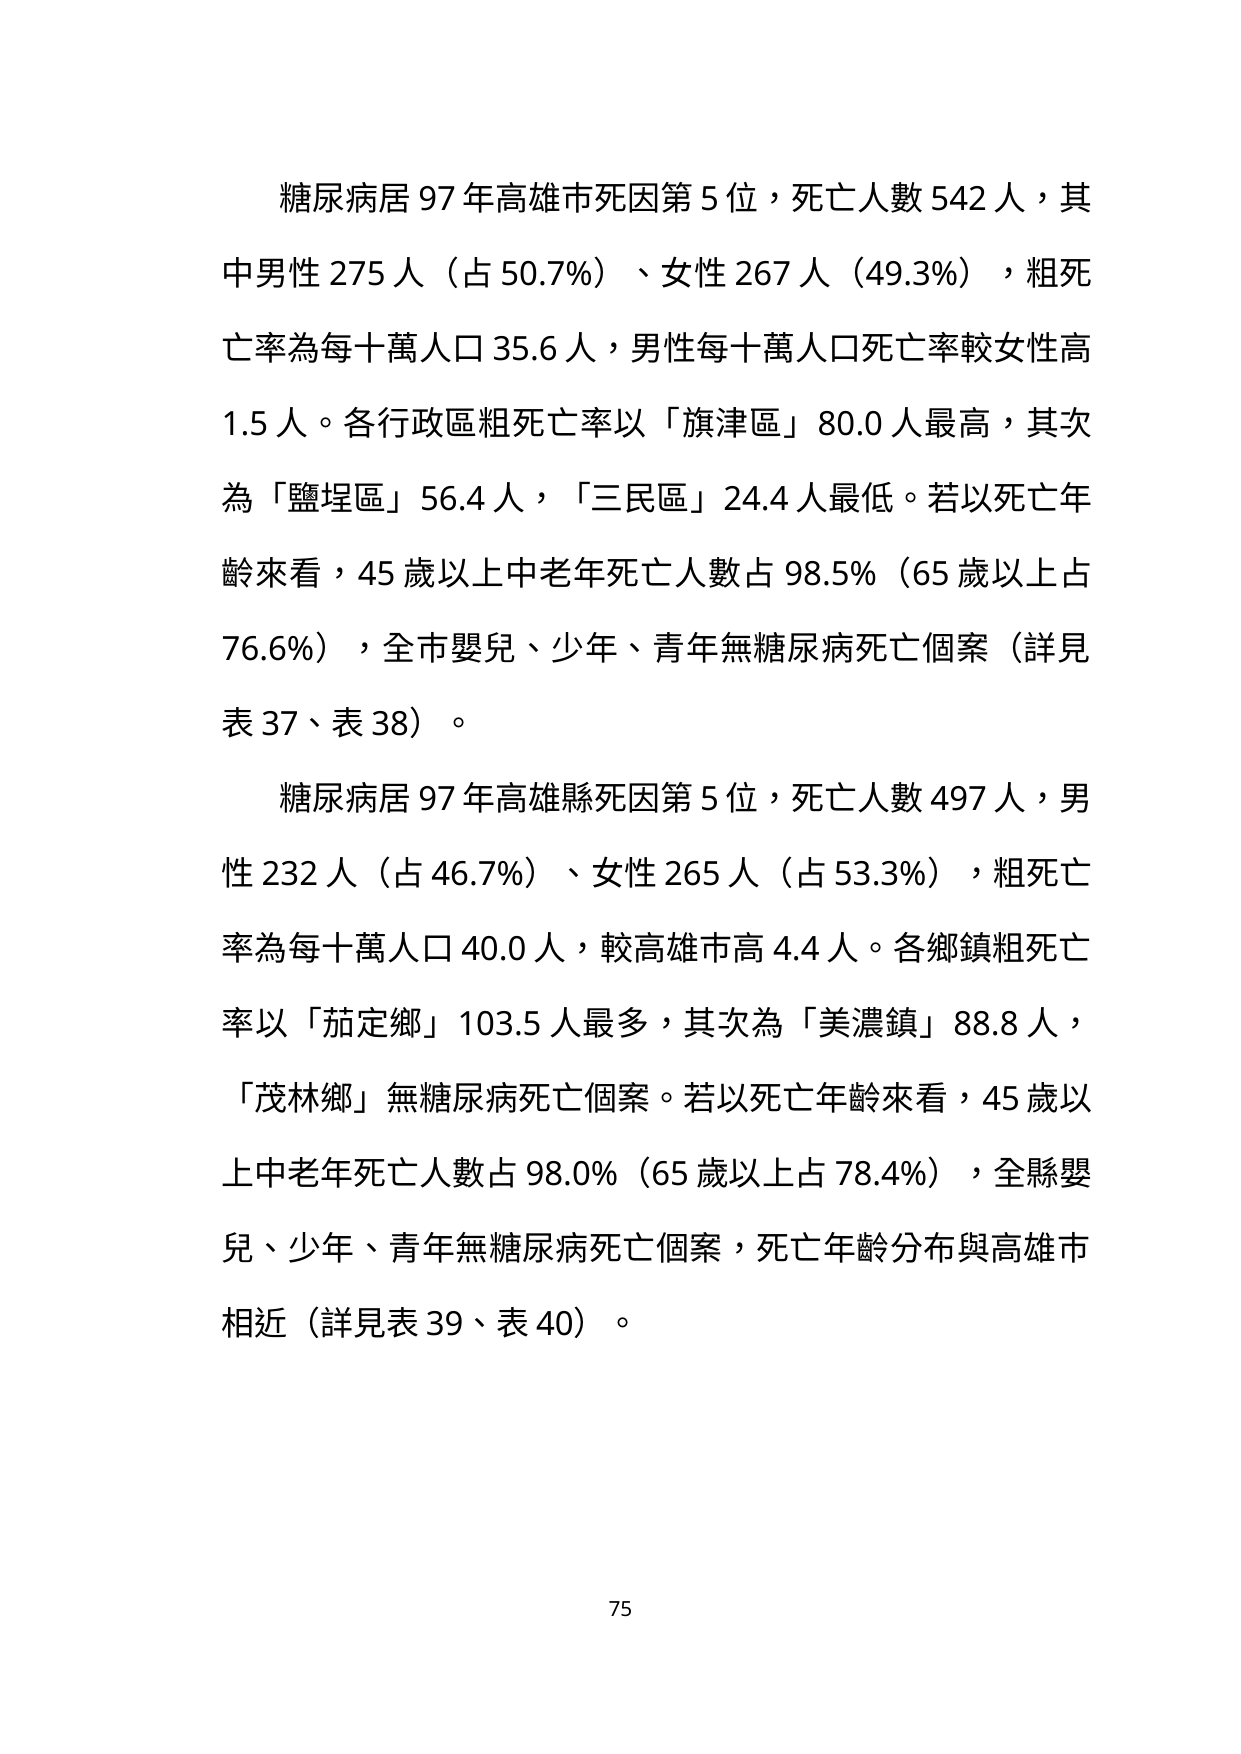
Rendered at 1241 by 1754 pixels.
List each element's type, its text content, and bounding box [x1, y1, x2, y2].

text 糖尿病居97年高雄巿死因第5位，死亡人數542人，其中男性275人（占50.7%）、女性267人（49.3%），粗死亡率為每十萬人口35.6人，男性每十萬人口死亡率較女性高1.5人。各行政區粗死亡率以「旗津區」80.0人最高，其次為「鹽埕區」56.4人，「三民區」24.4人最低。若以死亡年齡來看，45歲以上中老年死亡人數占98.5%（65歲以上占76.6%），全巿嬰兒、少年、青年無糖尿病死亡個案（詳見表37、表38）。 [221, 158, 1092, 758]
text 糖尿病居97年高雄縣死因第5位，死亡人數497人，男性232人（占46.7%）、女性265人（占53.3%），粗死亡率為每十萬人口40.0人，較高雄巿高4.4人。各鄉鎮粗死亡率以「茄定鄉」103.5人最多，其次為「美濃鎮」88.8人，「茂林鄉」無糖尿病死亡個案。若以死亡年齡來看，45歲以上中老年死亡人數占98.0%（65歲以上占78.4%），全縣嬰兒、少年、青年無糖尿病死亡個案，死亡年齡分布與高雄巿相近（詳見表39、表40）。 [221, 758, 1092, 1358]
